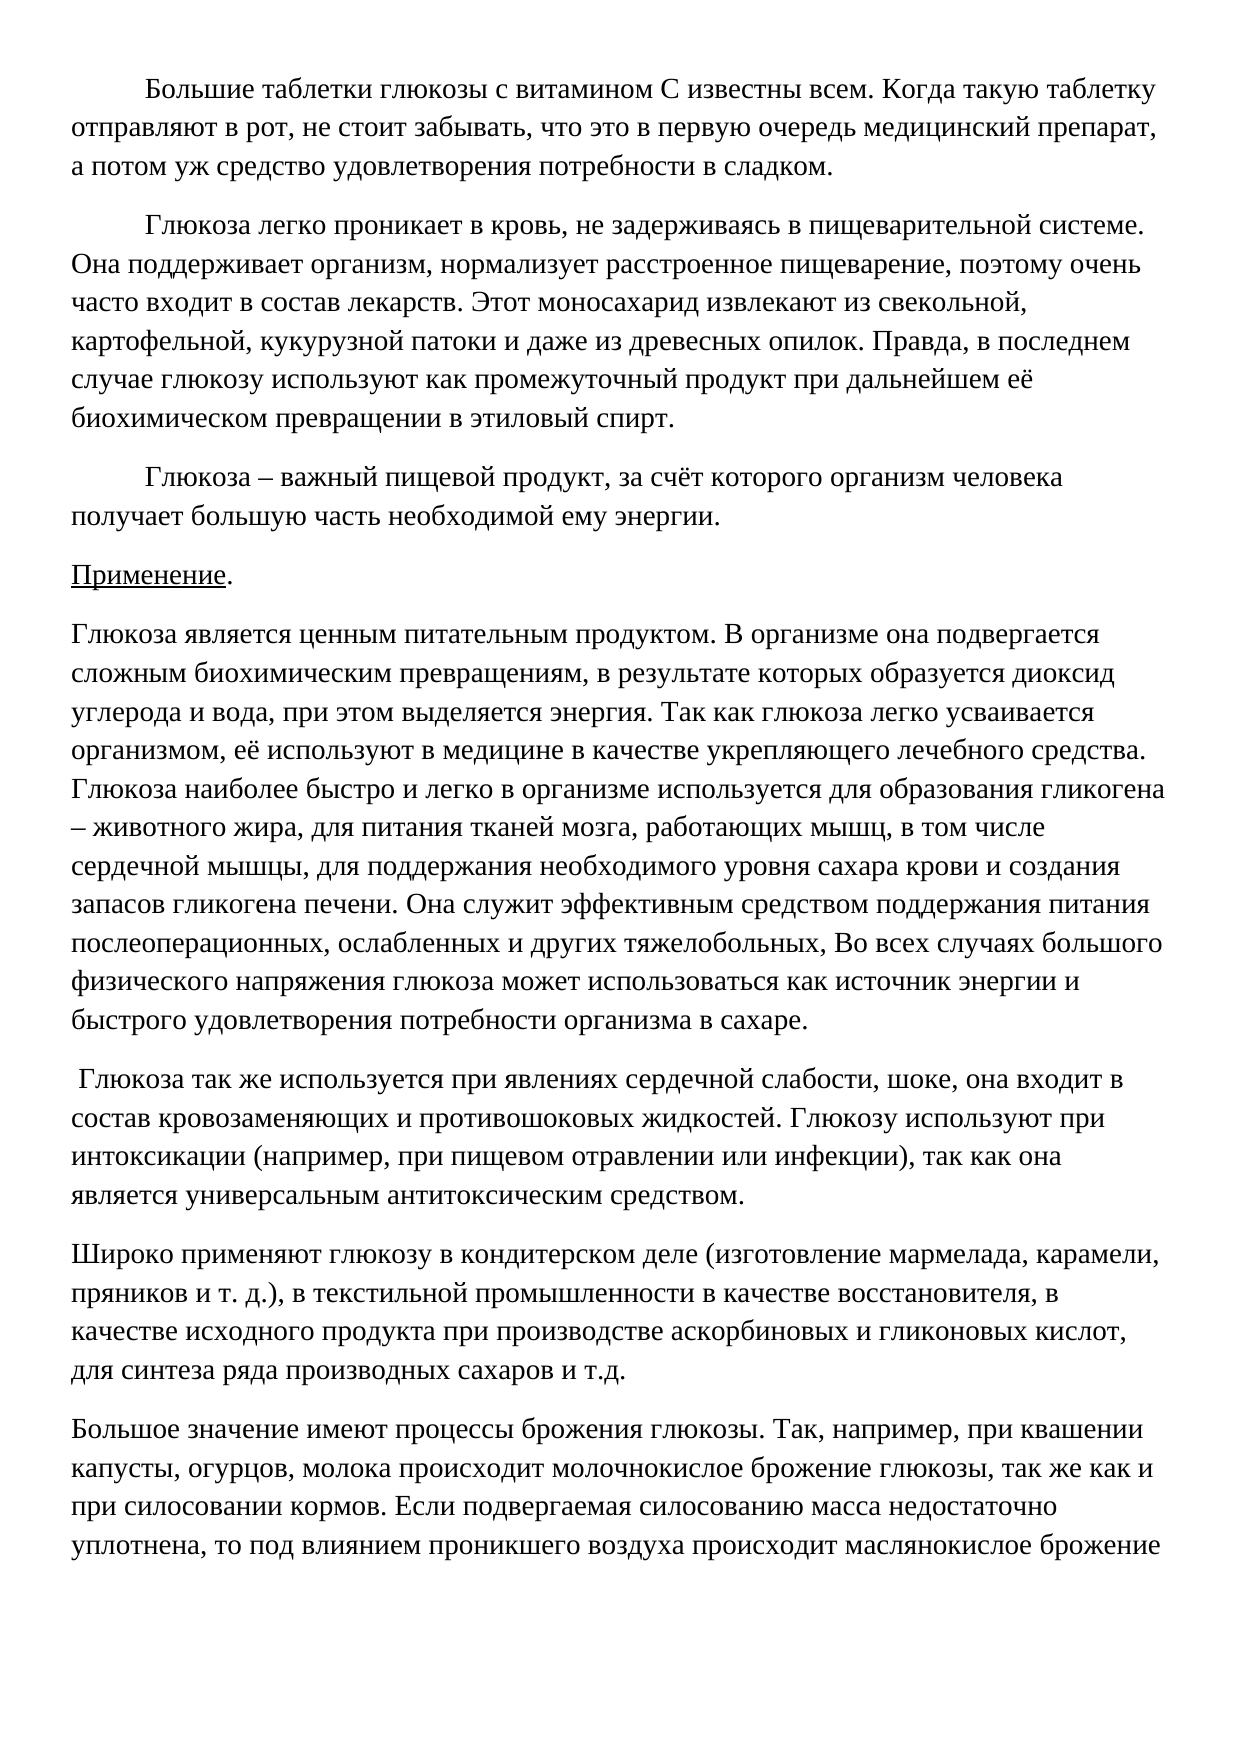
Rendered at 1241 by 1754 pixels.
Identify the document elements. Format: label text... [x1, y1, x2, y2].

text Глюкоза – важный пищевой продукт, за счёт которого организм человека получает большую часть необходимой ему энергии. [71, 459, 1169, 531]
text Широко применяют глюкозу в кондитерском деле (изготовление мармелада, карамели, пряников и т. д.), в текстильной промышленности в качестве восстановителя, в качестве исходного продукта при производстве аскорбиновых и гликоновых кислот, для синтеза ряда производных сахаров и т.д. [71, 1236, 1169, 1386]
text Глюкоза является ценным питательным продуктом. В организме она подвергается сложным биохимическим превращениям, в результате которых образуется диоксид углерода и вода, при этом выделяется энергия. Так как глюкоза легко усваивается организмом, её используют в медицине в качестве укрепляющего лечебного средства. Глюкоза наиболее быстро и легко в организме используется для образования гликогена – животного жира, для питания тканей мозга, работающих мышц, в том числе сердечной мышцы, для поддержания необходимого уровня сахара крови и создания запасов гликогена печени. Она служит эффективным средством поддержания питания послеоперационных, ослабленных и других тяжелобольных, Во всех случаях большого физического напряжения глюкоза может использоваться как источник энергии и быстрого удовлетворения потребности организма в сахаре. [71, 617, 1169, 1036]
text Глюкоза легко проникает в кровь, не задерживаясь в пищеварительной системе. Она поддерживает организм, нормализует расстроенное пищеварение, поэтому очень часто входит в состав лекарств. Этот моносахарид извлекают из свекольной, картофельной, кукурузной патоки и даже из древесных опилок. Правда, в последнем случае глюкозу используют как промежуточный продукт при дальнейшем её биохимическом превращении в этиловый спирт. [71, 207, 1169, 433]
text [71, 1411, 1169, 1561]
text Глюкоза так же используется при явлениях сердечной слабости, шоке, она входит в состав кровозаменяющих и противошоковых жидкостей. Глюкозу используют при интоксикации (например, при пищевом отравлении или инфекции), так как она является универсальным антитоксическим средством. [71, 1061, 1169, 1211]
text Применение. [71, 557, 1169, 591]
text Большие таблетки глюкозы с витамином С известны всем. Когда такую таблетку отправляют в рот, не стоит забывать, что это в первую очередь медицинский препарат, а потом уж средство удовлетворения потребности в сладком. [71, 71, 1169, 181]
